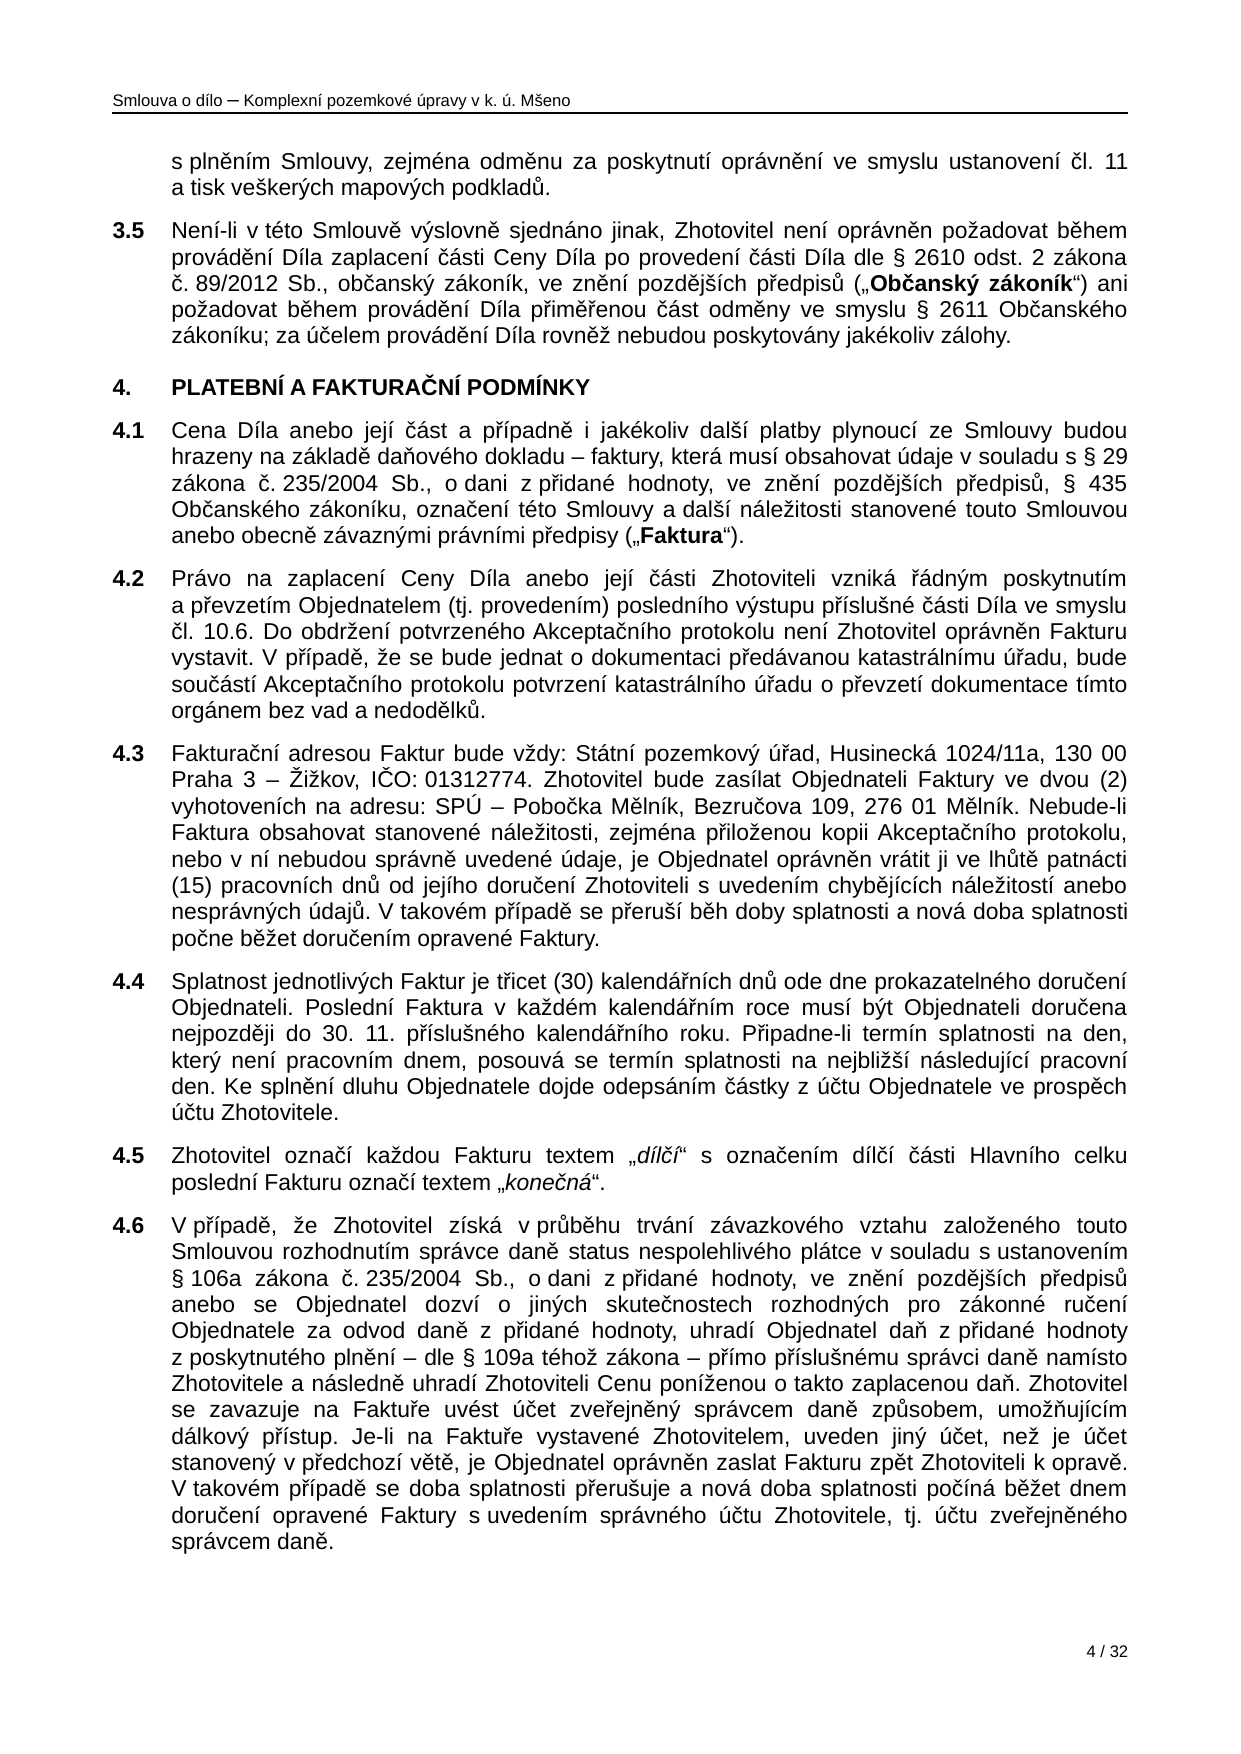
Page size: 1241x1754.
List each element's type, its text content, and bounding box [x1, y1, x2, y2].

text Právo na zaplacení Ceny Díla anebo její části Zhotoviteli vzniká řádným poskytnutím a převzetím Objednatelem (tj. provedením) posledního výstupu příslušné části Díla ve smyslu čl. 10.6. Do obdržení potvrzeného Akceptačního protokolu není Zhotovitel oprávněn Fakturu vystavit. V případě, že se bude jednat o dokumentaci předávanou katastrálnímu úřadu, bude součástí Akceptačního protokolu potvrzení katastrálního úřadu o převzetí dokumentace tímto orgánem bez vad a nedodělků. [112, 565, 1128, 723]
text V případě, že Zhotovitel získá v průběhu trvání závazkového vztahu založeného touto Smlouvou rozhodnutím správce daně status nespolehlivého plátce v souladu s ustanovením § 106a zákona č. 235/2004 Sb., o dani z přidané hodnoty, ve znění pozdějších předpisů anebo se Objednatel dozví o jiných skutečnostech rozhodných pro zákonné ručení Objednatele za odvod daně z přidané hodnoty, uhradí Objednatel daň z přidané hodnoty z poskytnutého plnění – dle § 109a téhož zákona – přímo příslušnému správci daně namísto Zhotovitele a následně uhradí Zhotoviteli Cenu poníženou o takto zaplacenou daň. Zhotovitel se zavazuje na Faktuře uvést účet zveřejněný správcem daně způsobem, umožňujícím dálkový přístup. Je-li na Faktuře vystavené Zhotovitelem, uveden jiný účet, než je účet stanovený v předchozí větě, je Objednatel oprávněn zaslat Fakturu zpět Zhotoviteli k opravě. V takovém případě se doba splatnosti přerušuje a nová doba splatnosti počíná běžet dnem doručení opravené Faktury s uvedením správného účtu Zhotovitele, tj. účtu zveřejněného správcem daně. [112, 1212, 1128, 1554]
text Fakturační adresou Faktur bude vždy: Státní pozemkový úřad, Husinecká 1024/11a, 130 00 Praha 3 – Žižkov, IČO: 01312774. Zhotovitel bude zasílat Objednateli Faktury ve dvou (2) vyhotoveních na adresu: SPÚ – Pobočka Mělník, Bezručova 109, 276 01 Mělník. Nebude-li Faktura obsahovat stanovené náležitosti, zejména přiloženou kopii Akceptačního protokolu, nebo v ní nebudou správně uvedené údaje, je Objednatel oprávněn vrátit ji ve lhůtě patnácti (15) pracovních dnů od jejího doručení Zhotoviteli s uvedením chybějících náležitostí anebo nesprávných údajů. V takovém případě se přeruší běh doby splatnosti a nová doba splatnosti počne běžet doručením opravené Faktury. [112, 740, 1128, 951]
text Splatnost jednotlivých Faktur je třicet (30) kalendářních dnů ode dne prokazatelného doručení Objednateli. Poslední Faktura v každém kalendářním roce musí být Objednateli doručena nejpozději do 30. 11. příslušného kalendářního roku. Připadne-li termín splatnosti na den, který není pracovním dnem, posouvá se termín splatnosti na nejbližší následující pracovní den. Ke splnění dluhu Objednatele dojde odepsáním částky z účtu Objednatele ve prospěch účtu Zhotovitele. [112, 968, 1128, 1126]
text Platební a fakturační podmínky [112, 374, 1128, 400]
text Není-li v této Smlouvě výslovně sjednáno jinak, Zhotovitel není oprávněn požadovat během provádění Díla zaplacení části Ceny Díla po provedení části Díla dle § 2610 odst. 2 zákona č. 89/2012 Sb., občanský zákoník, ve znění pozdějších předpisů („Občanský zákoník“) ani požadovat během provádění Díla přiměřenou část odměny ve smyslu § 2611 Občanského zákoníku; za účelem provádění Díla rovněž nebudou poskytovány jakékoliv zálohy. [112, 217, 1128, 349]
text Cena Díla anebo její část a případně i jakékoliv další platby plynoucí ze Smlouvy budou hrazeny na základě daňového dokladu – faktury, která musí obsahovat údaje v souladu s § 29 zákona č. 235/2004 Sb., o dani z přidané hodnoty, ve znění pozdějších předpisů, § 435 Občanského zákoníku, označení této Smlouvy a další náležitosti stanovené touto Smlouvou anebo obecně závaznými právními předpisy („Faktura“). [112, 417, 1128, 549]
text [112, 148, 1128, 200]
text Zhotovitel označí každou Fakturu textem „dílčí“ s označením dílčí části Hlavního celku poslední Fakturu označí textem „konečná“. [112, 1142, 1128, 1195]
